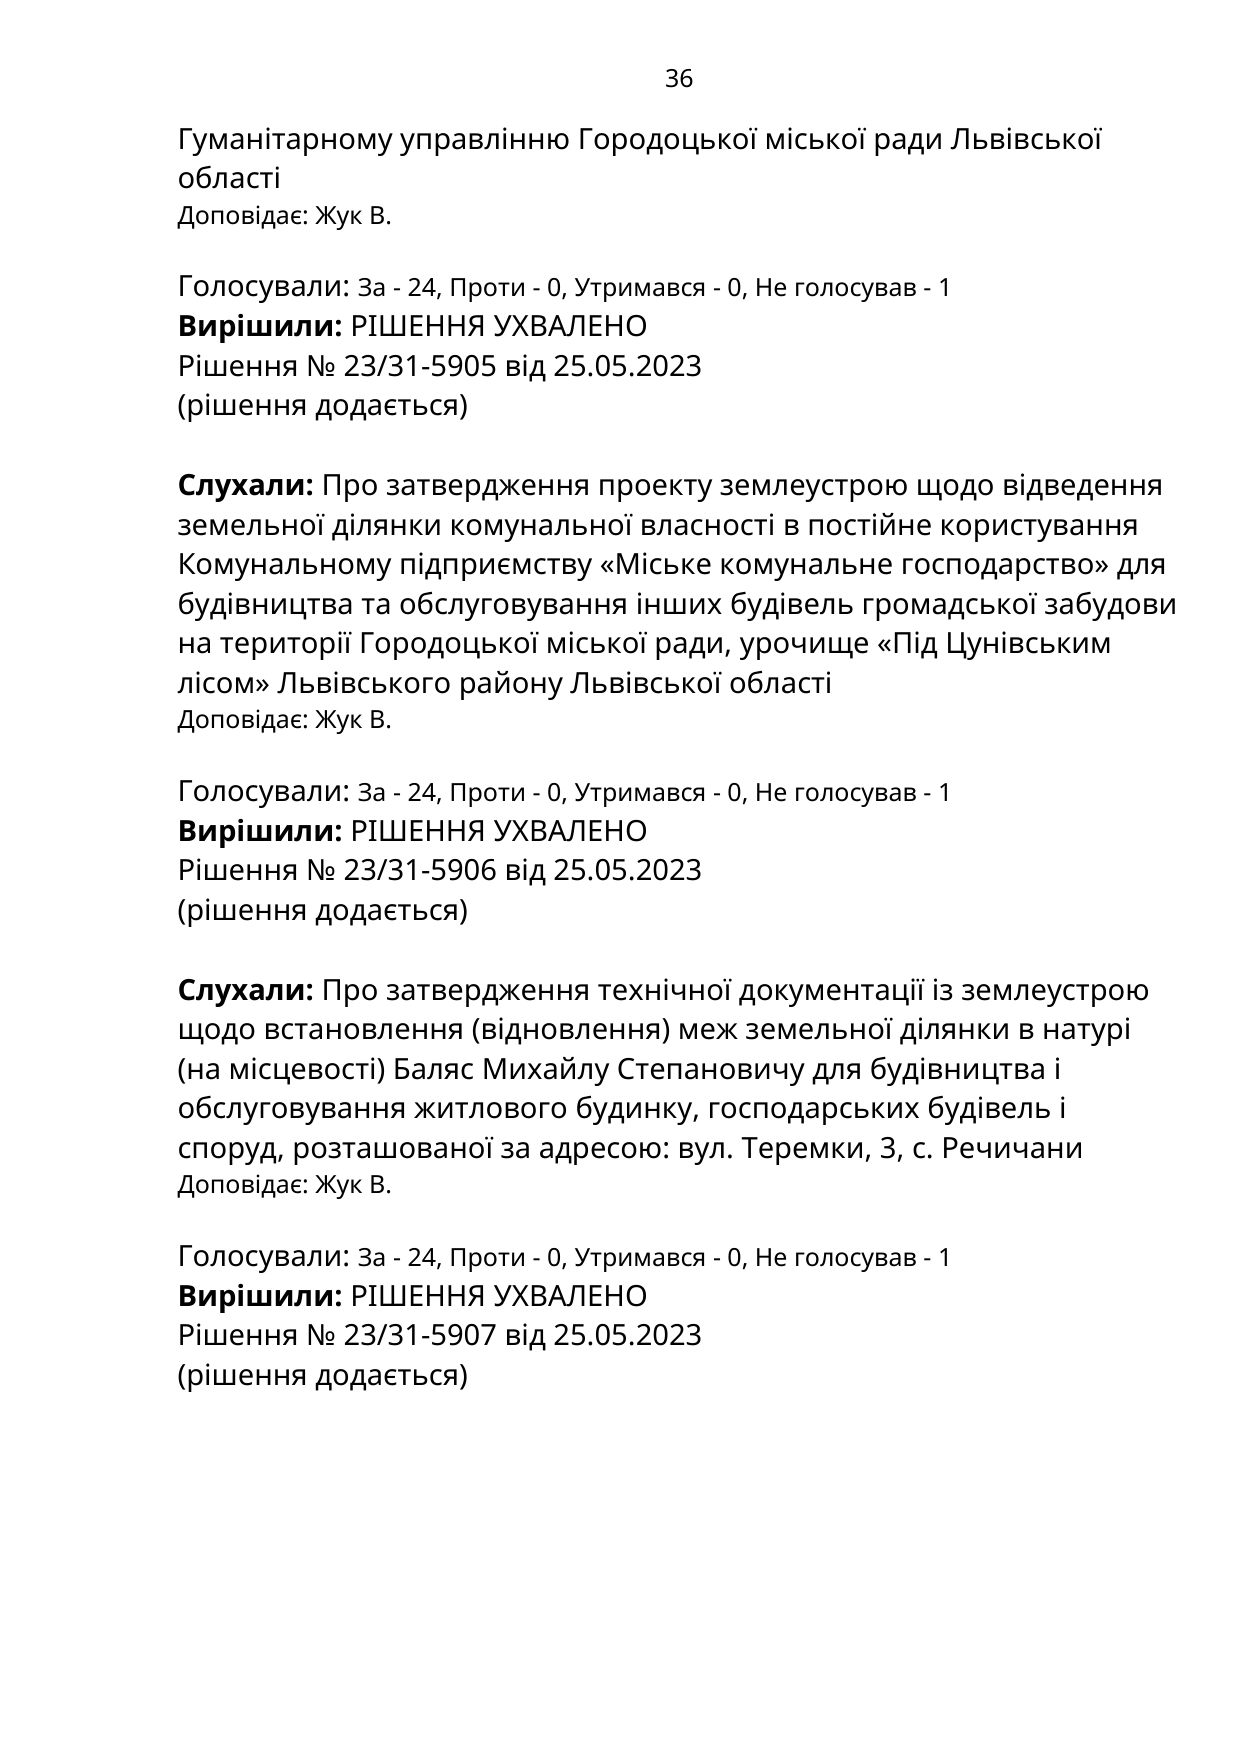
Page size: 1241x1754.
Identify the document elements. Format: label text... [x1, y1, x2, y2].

text Рішення № 23/31-5905 від 25.05.2023 [177, 345, 1181, 385]
text Рішення № 23/31-5906 від 25.05.2023 [177, 850, 1181, 889]
text (рішення додається) [177, 889, 1181, 929]
text Доповідає: Жук В. [177, 1167, 1181, 1201]
text (рішення додається) [177, 385, 1181, 424]
text Доповідає: Жук В. [177, 197, 1181, 232]
text Рішення № 23/31-5907 від 25.05.2023 [177, 1315, 1181, 1354]
text Доповідає: Жук В. [177, 702, 1181, 736]
text Голосували: За - 24, Проти - 0, Утримався - 0, Не голосував - 1 [177, 1235, 1181, 1275]
text Вирішили: РІШЕННЯ УХВАЛЕНО [177, 810, 1181, 850]
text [177, 118, 1181, 197]
text Голосували: За - 24, Проти - 0, Утримався - 0, Не голосував - 1 [177, 266, 1181, 305]
text Вирішили: РІШЕННЯ УХВАЛЕНО [177, 305, 1181, 345]
text Слухали: Про затвердження проекту землеустрою щодо відведення земельної ділянки комунальної власності в постійне користування Комунальному підприємству «Міське комунальне господарство» для будівництва та обслуговування інших будівель громадської забудови на території Городоцької міської ради, урочище «Під Цунівським лісом» Львівського району Львівської області [177, 464, 1181, 702]
text Голосували: За - 24, Проти - 0, Утримався - 0, Не голосував - 1 [177, 770, 1181, 810]
text Слухали: Про затвердження технічної документації із землеустрою щодо встановлення (відновлення) меж земельної ділянки в натурі (на місцевості) Баляс Михайлу Степановичу для будівництва і обслуговування житлового будинку, господарських будівель і споруд, розташованої за адресою: вул. Теремки, 3, с. Речичани [177, 969, 1181, 1167]
text Вирішили: РІШЕННЯ УХВАЛЕНО [177, 1275, 1181, 1315]
text (рішення додається) [177, 1354, 1181, 1394]
